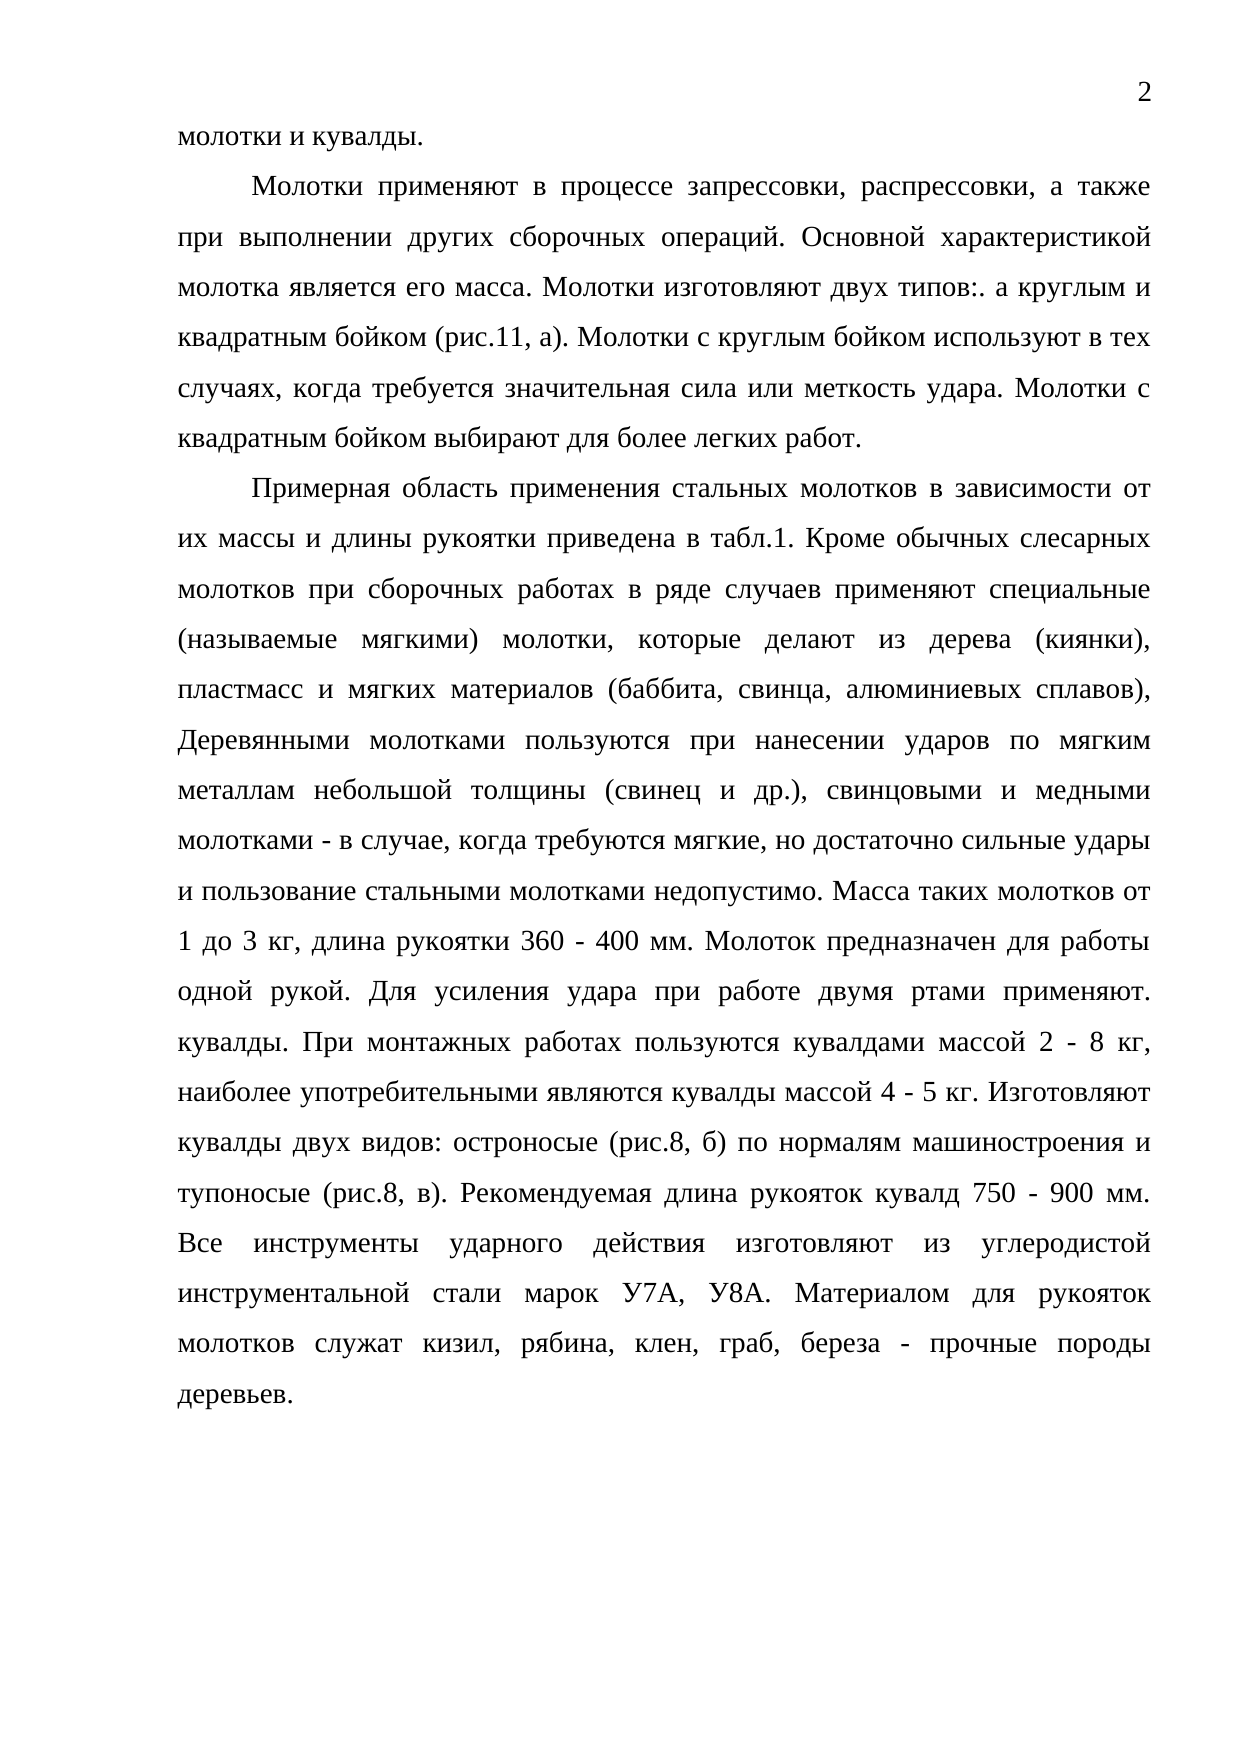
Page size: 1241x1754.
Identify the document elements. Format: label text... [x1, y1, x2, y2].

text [177, 118, 1152, 152]
text Примерная область применения стальных молотков в зависимости от их массы и длины рукоятки приведена в табл.1. Кроме обычных слесарных молотков при сборочных работах в ряде случаев применяют специальные (называемые мягкими) молотки, которые делают из дерева (киянки), пластмасс и мягких материалов (баббита, свинца, алюминиевых сплавов), Деревянными молотками пользуются при нанесении ударов по мягким металлам небольшой толщины (свинец и др.), свинцовыми и медными молотками - в случае, когда требуются мягкие, но достаточно сильные удары и пользование стальными молотками недопустимо. Масса таких молотков от 1 до , длина рукоятки 360 - . Молоток предназначен для работы одной рукой. Для усиления удара при работе двумя ртами применяют. кувалды. При монтажных работах пользуются кувалдами массой 2 - , наиболее употребительными являются кувалды массой 4 - . Изготовляют кувалды двух видов: остроносые (рис.8, б) по нормалям машиностроения и тупоносые (рис.8, в). Рекомендуемая длина рукояток кувалд 750 - . Все инструменты ударного действия изготовляют из углеродистой инструментальной стали марок У7А, У8А. Материалом для рукояток молотков служат кизил, рябина, клен, граб, береза - прочные породы деревьев. [177, 470, 1152, 1409]
text Молотки применяют в процессе запрессовки, распрессовки, а также при выполнении других сборочных операций. Основной характеристикой молотка является его масса. Молотки изготовляют двух типов:. а круглым и квадратным бойком (рис.11, а). Молотки с круглым бойком используют в тех случаях, когда требуется значительная сила или меткость удара. Молотки с квадратным бойком выбирают для более легких работ. [177, 168, 1152, 453]
